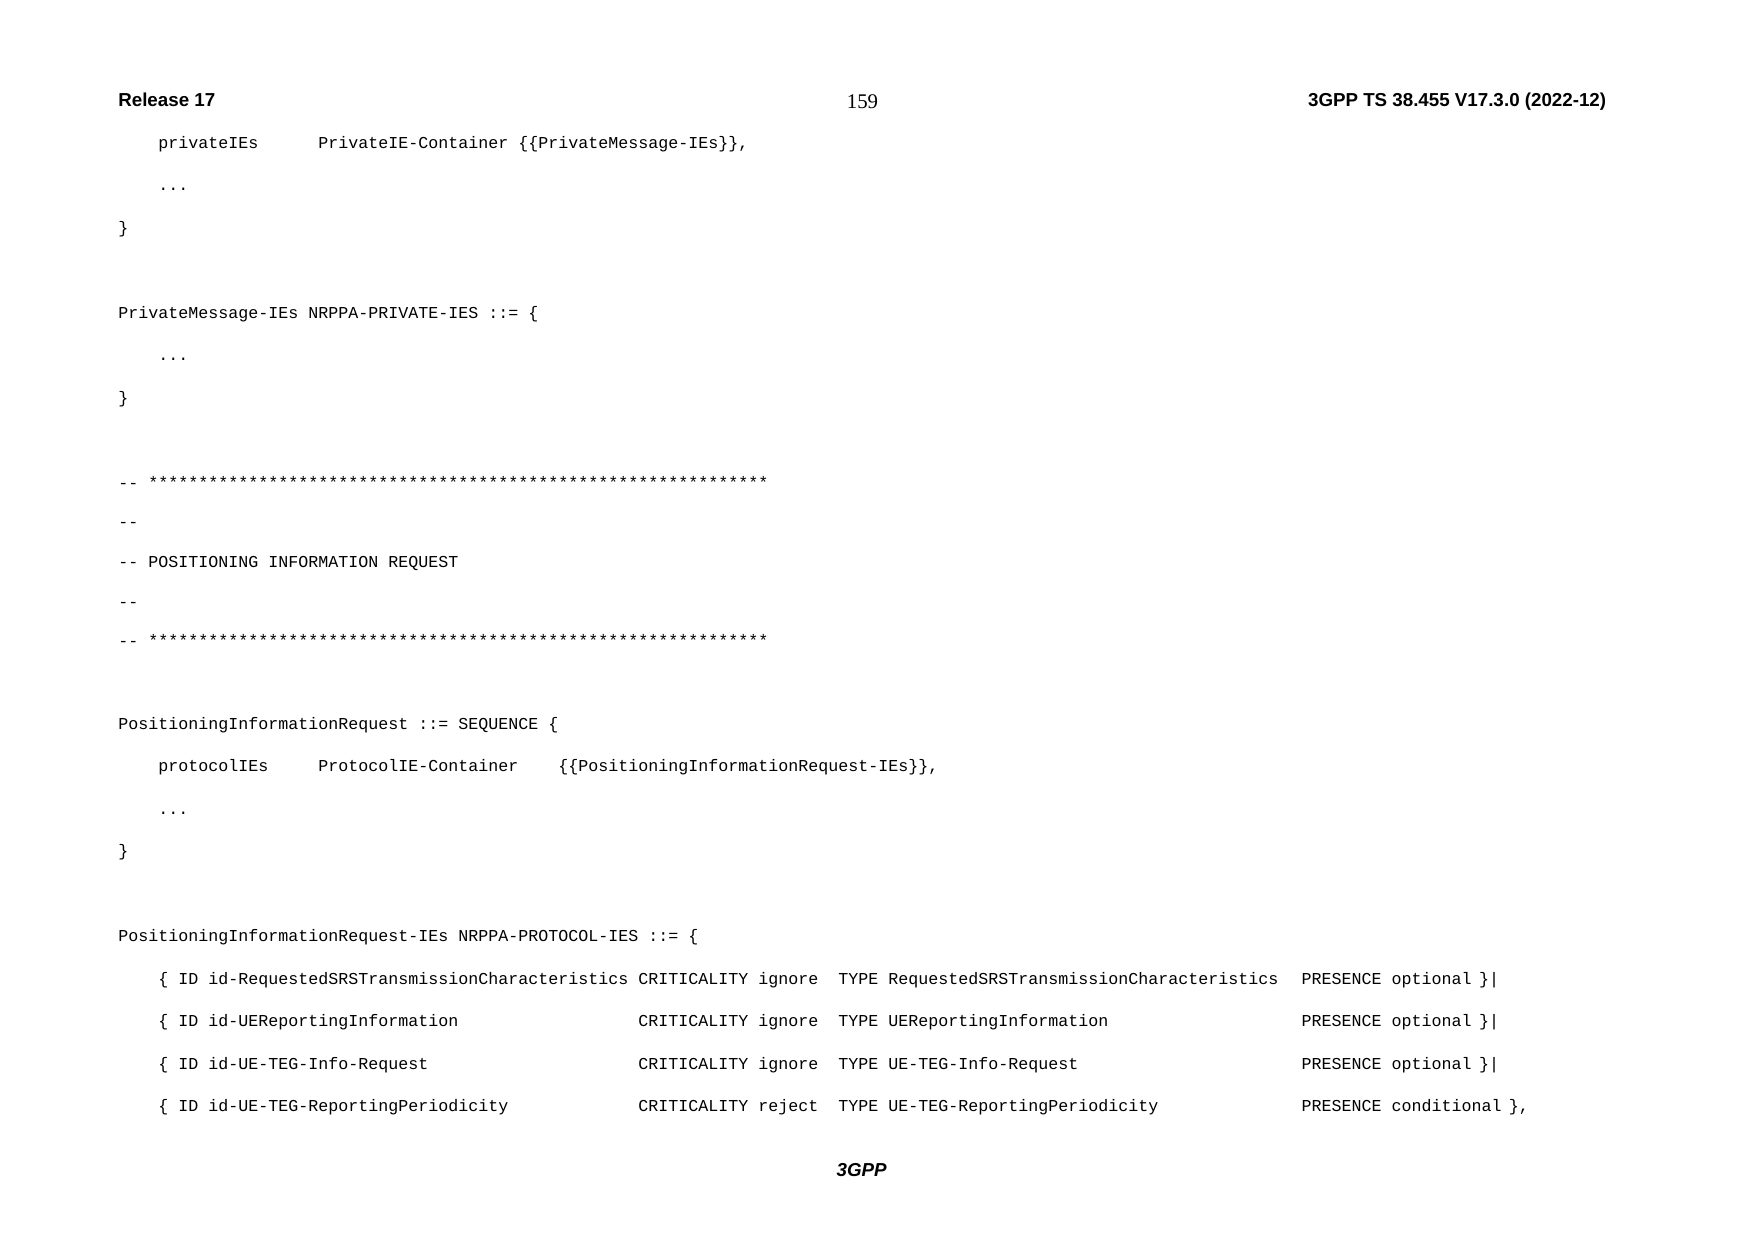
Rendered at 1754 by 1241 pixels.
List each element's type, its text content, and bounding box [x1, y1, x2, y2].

text ... [118, 800, 1606, 819]
text } [118, 389, 1606, 408]
text -- ************************************************************** [118, 633, 1606, 652]
text protocolIEs ProtocolIE-Container {{PositioningInformationRequest-IEs}}, [118, 758, 1606, 777]
text PrivateMessage-IEs NRPPA-PRIVATE-IES ::= { [118, 304, 1606, 323]
text ... [118, 177, 1606, 196]
text { ID id-RequestedSRSTransmissionCharacteristics CRITICALITY ignore TYPE RequestedSRSTransmissionCharacteristics PRESENCE optional }| [118, 970, 1606, 989]
text privateIEs PrivateIE-Container {{PrivateMessage-IEs}}, [118, 134, 1606, 153]
text } [118, 219, 1606, 238]
text -- POSITIONING INFORMATION REQUEST [118, 554, 1606, 572]
text PositioningInformationRequest-IEs NRPPA-PROTOCOL-IES ::= { [118, 928, 1606, 947]
text ... [118, 347, 1606, 366]
text } [118, 843, 1606, 862]
text -- [118, 514, 1606, 533]
text { ID id-UE-TEG-Info-Request CRITICALITY ignore TYPE UE-TEG-Info-Request PRESENCE optional }| [118, 1055, 1606, 1074]
text { ID id-UEReportingInformation CRITICALITY ignore TYPE UEReportingInformation PRESENCE optional }| [118, 1013, 1606, 1032]
text PositioningInformationRequest ::= SEQUENCE { [118, 715, 1606, 734]
text { ID id-UE-TEG-ReportingPeriodicity CRITICALITY reject TYPE UE-TEG-ReportingPeriodicity PRESENCE conditional }, [118, 1098, 1606, 1117]
text -- [118, 593, 1606, 612]
text -- ************************************************************** [118, 474, 1606, 493]
